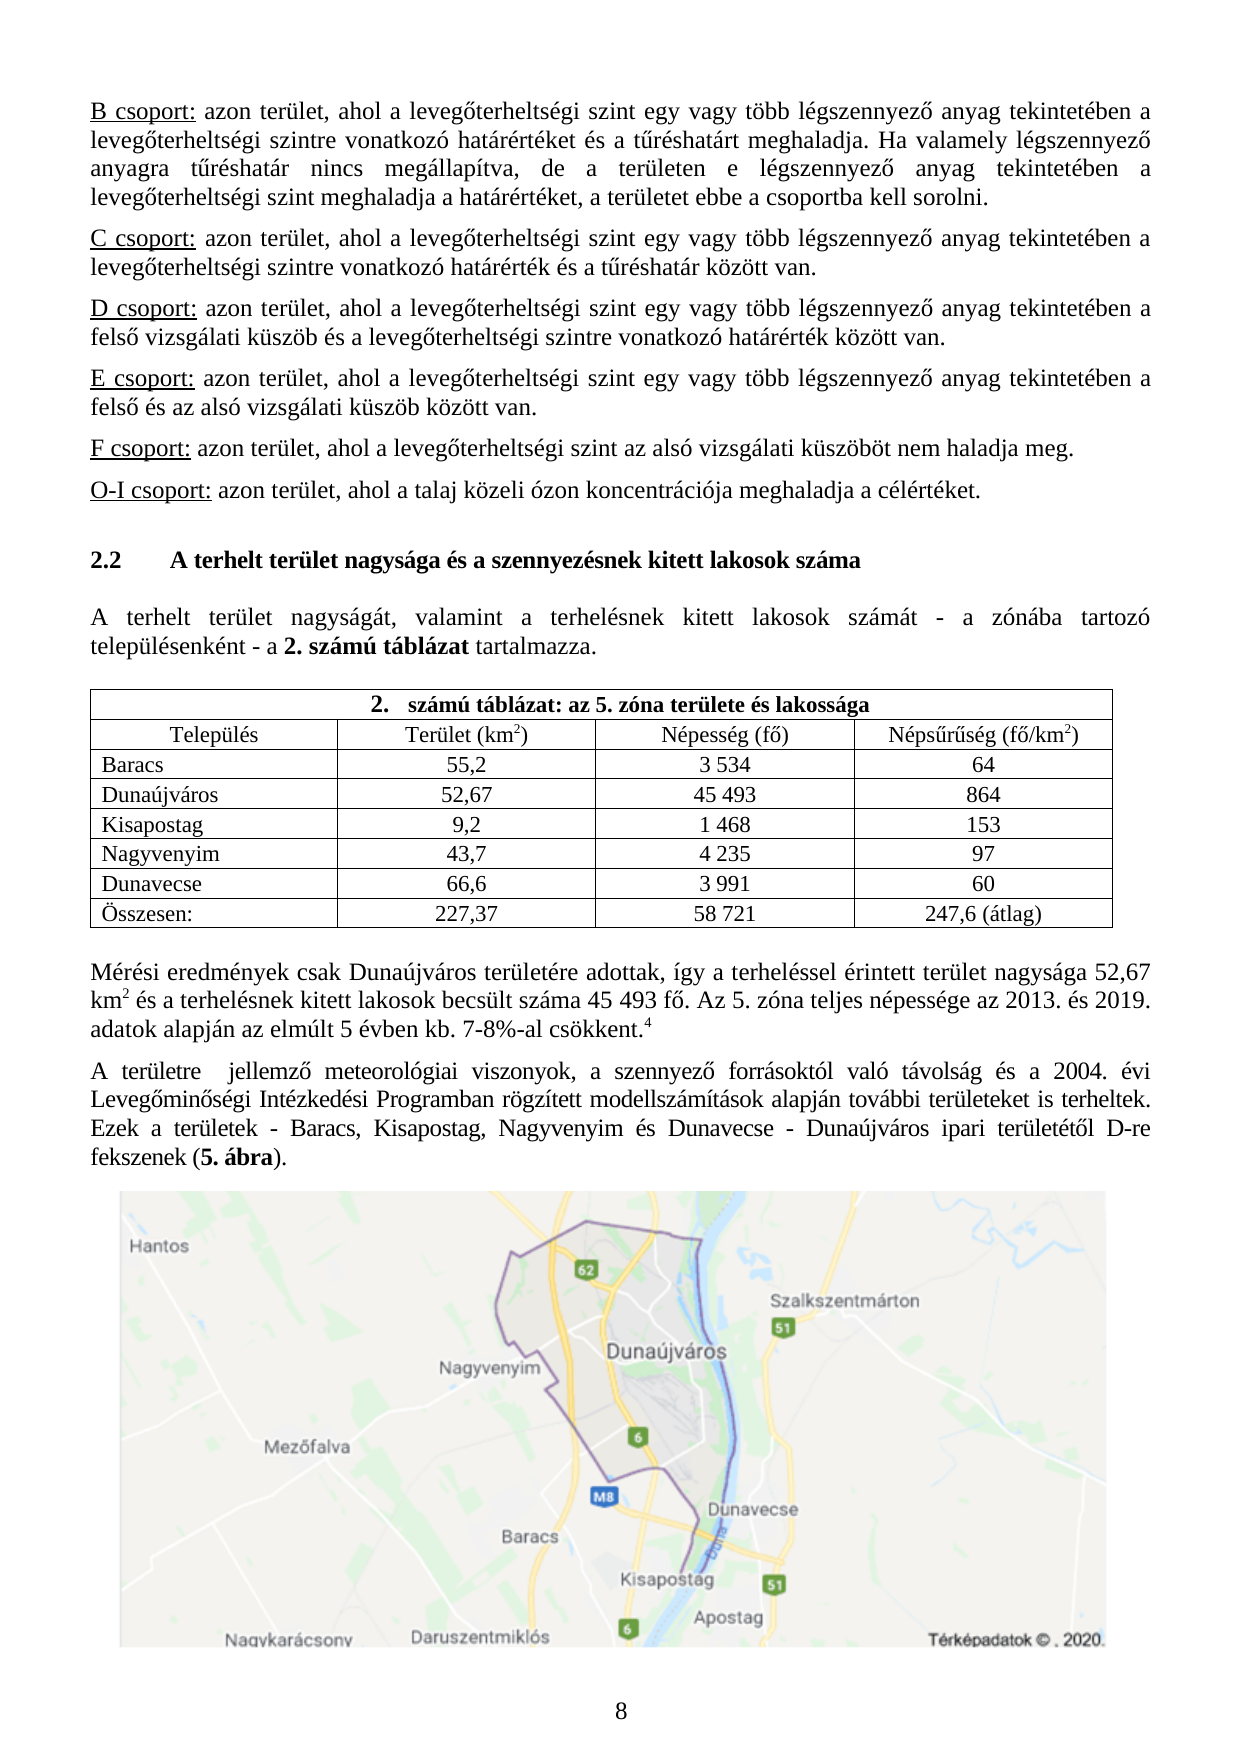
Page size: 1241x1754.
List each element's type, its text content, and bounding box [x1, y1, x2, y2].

table_cell 97 [855, 839, 1112, 868]
table_cell Település [91, 720, 337, 748]
text O-I csoport: azon terület, ahol a talaj közeli ózon koncentrációja meghaladja a célértéket. [90, 475, 1152, 504]
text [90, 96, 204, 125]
picture [117, 1191, 1116, 1649]
text 2.2 A terhelt terület nagysága és a szennyezésnek kitett lakosok száma [0, 545, 1152, 574]
table_cell 153 [855, 809, 1112, 838]
text F csoport: azon terület, ahol a levegőterheltségi szint az alsó vizsgálati küszöböt nem haladja meg. [90, 434, 1152, 463]
table_cell Dunavecse [91, 869, 337, 897]
table_cell Népsűrűség (fő/km2) [855, 720, 1112, 748]
table_cell Kisapostag [91, 809, 337, 838]
table_cell 60 [855, 869, 1112, 897]
table_cell 43,7 [338, 839, 595, 868]
text E csoport: azon terület, ahol a levegőterheltségi szint egy vagy több légszennyező anyag tekintetében a felső és az alsó vizsgálati küszöb között van. [90, 390, 1152, 421]
table_cell 58 721 [596, 899, 854, 927]
table_cell 3 991 [596, 869, 854, 897]
text B csoport: azon terület, ahol a levegőterheltségi szint egy vagy több légszennyező anyag tekintetében a levegőterheltségi szintre vonatkozó határértéket és a tűréshatárt meghaladja. Ha valamely légszennyező anyagra tűréshatár nincs megállapítva, de a területen e légszennyező anyag tekintetében a levegőterheltségi szint meghaladja a határértéket, a területet ebbe a csoportba kell sorolni. [90, 182, 1152, 211]
table_cell 227,37 [338, 899, 595, 927]
table_cell 864 [855, 779, 1112, 808]
table_cell Nagyvenyim [91, 839, 337, 868]
text A terhelt terület nagyságát, valamint a terhelésnek kitett lakosok számát - a zónába tartozó településenként - a 2. számú táblázat tartalmazza. [90, 603, 1152, 660]
table_header számú táblázat: az 5. zóna területe és lakossága [91, 690, 1112, 719]
table_cell 9,2 [338, 809, 595, 838]
table_cell 247,6 (átlag) [855, 899, 1112, 927]
table_cell Terület (km2) [338, 720, 595, 748]
table_cell 64 [855, 750, 1112, 778]
table_cell 45 493 [596, 779, 854, 808]
table_cell 1 468 [596, 809, 854, 838]
table_cell 66,6 [338, 869, 595, 897]
table_cell 55,2 [338, 750, 595, 778]
text D csoport: azon terület, ahol a levegőterheltségi szint egy vagy több légszennyező anyag tekintetében a felső vizsgálati küszöb és a levegőterheltségi szintre vonatkozó határérték között van. [90, 322, 1152, 351]
text Mérési eredmények csak Dunaújváros területére adottak, így a terheléssel érintett terület nagysága 52,67 km2 és a terhelésnek kitett lakosok becsült száma 45 493 fő. Az 5. zóna teljes népessége az 2013. és 2019. adatok alapján az elmúlt 5 évben kb. 7-8%-al csökkent.4 [90, 957, 1152, 1043]
table_cell Baracs [91, 750, 337, 778]
text A területre jellemző meteorológiai viszonyok, a szennyező forrásoktól való távolság és a 2004. évi Levegőminőségi Intézkedési Programban rögzített modellszámítások alapján további területeket is terheltek. Ezek a területek - Baracs, Kisapostag, Nagyvenyim és Dunavecse - Dunaújváros ipari területétől D-re fekszenek (5. ábra). [90, 1056, 1152, 1171]
table_cell 4 235 [596, 839, 854, 868]
table_cell Népesség (fő) [596, 720, 854, 748]
table_cell Összesen: [91, 899, 337, 927]
text C csoport: azon terület, ahol a levegőterheltségi szint egy vagy több légszennyező anyag tekintetében a levegőterheltségi szintre vonatkozó határérték és a tűréshatár között van. [90, 252, 1152, 281]
table_cell 52,67 [338, 779, 595, 808]
table_cell Dunaújváros [91, 779, 337, 808]
table_cell 3 534 [596, 750, 854, 778]
